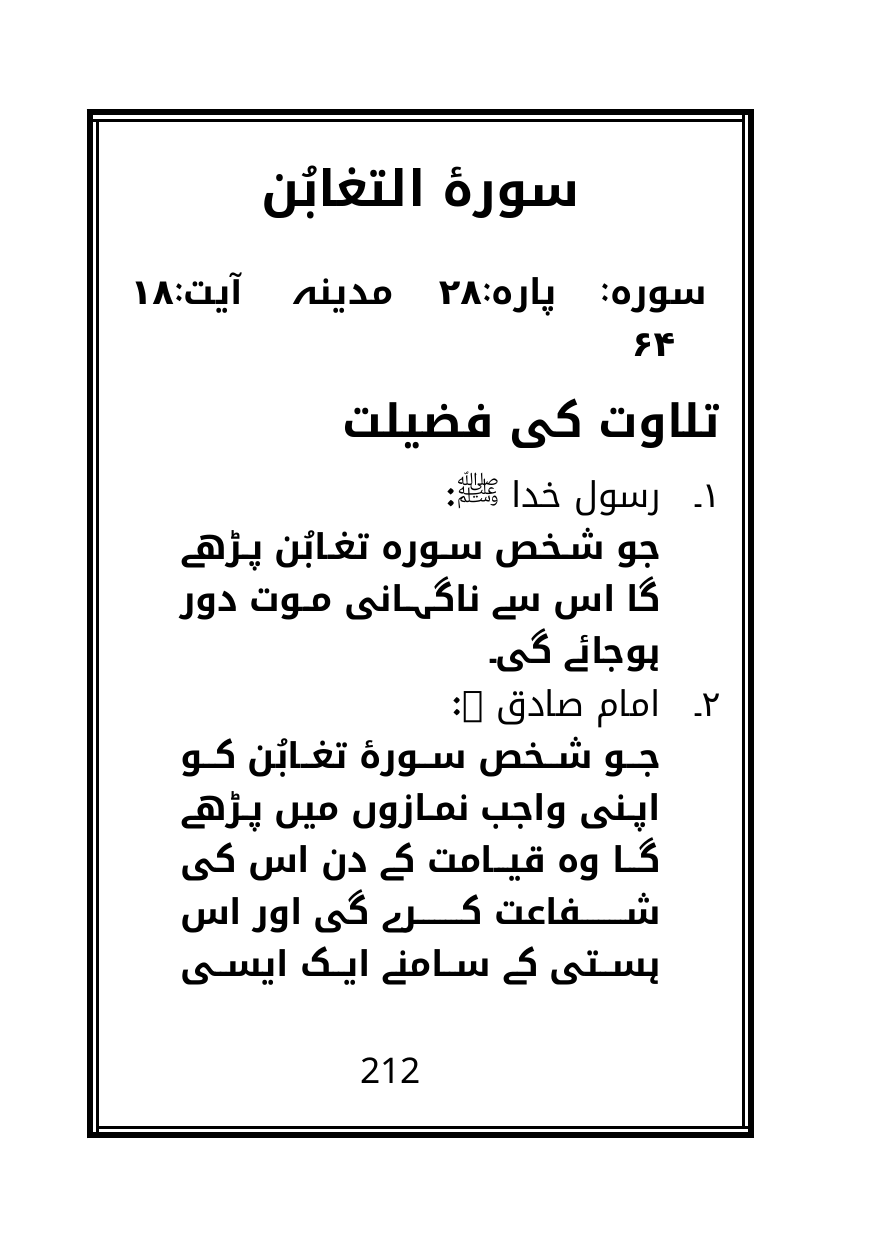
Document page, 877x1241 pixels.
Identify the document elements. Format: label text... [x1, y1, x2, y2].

subtitle سورۂ التغابُن [120, 142, 721, 237]
text ۲۔ امام صادق ﷣: [120, 674, 721, 726]
text جو شخص سورہ تغابُن پڑھے گا اس سے ناگہانی موت دور ہوجائے گی۔ [180, 518, 661, 674]
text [180, 726, 661, 987]
text ۱۔ رسول خدا ﷺ: [120, 466, 721, 518]
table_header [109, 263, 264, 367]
subtitle تلاوت کی فضیلت [120, 379, 721, 466]
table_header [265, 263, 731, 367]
